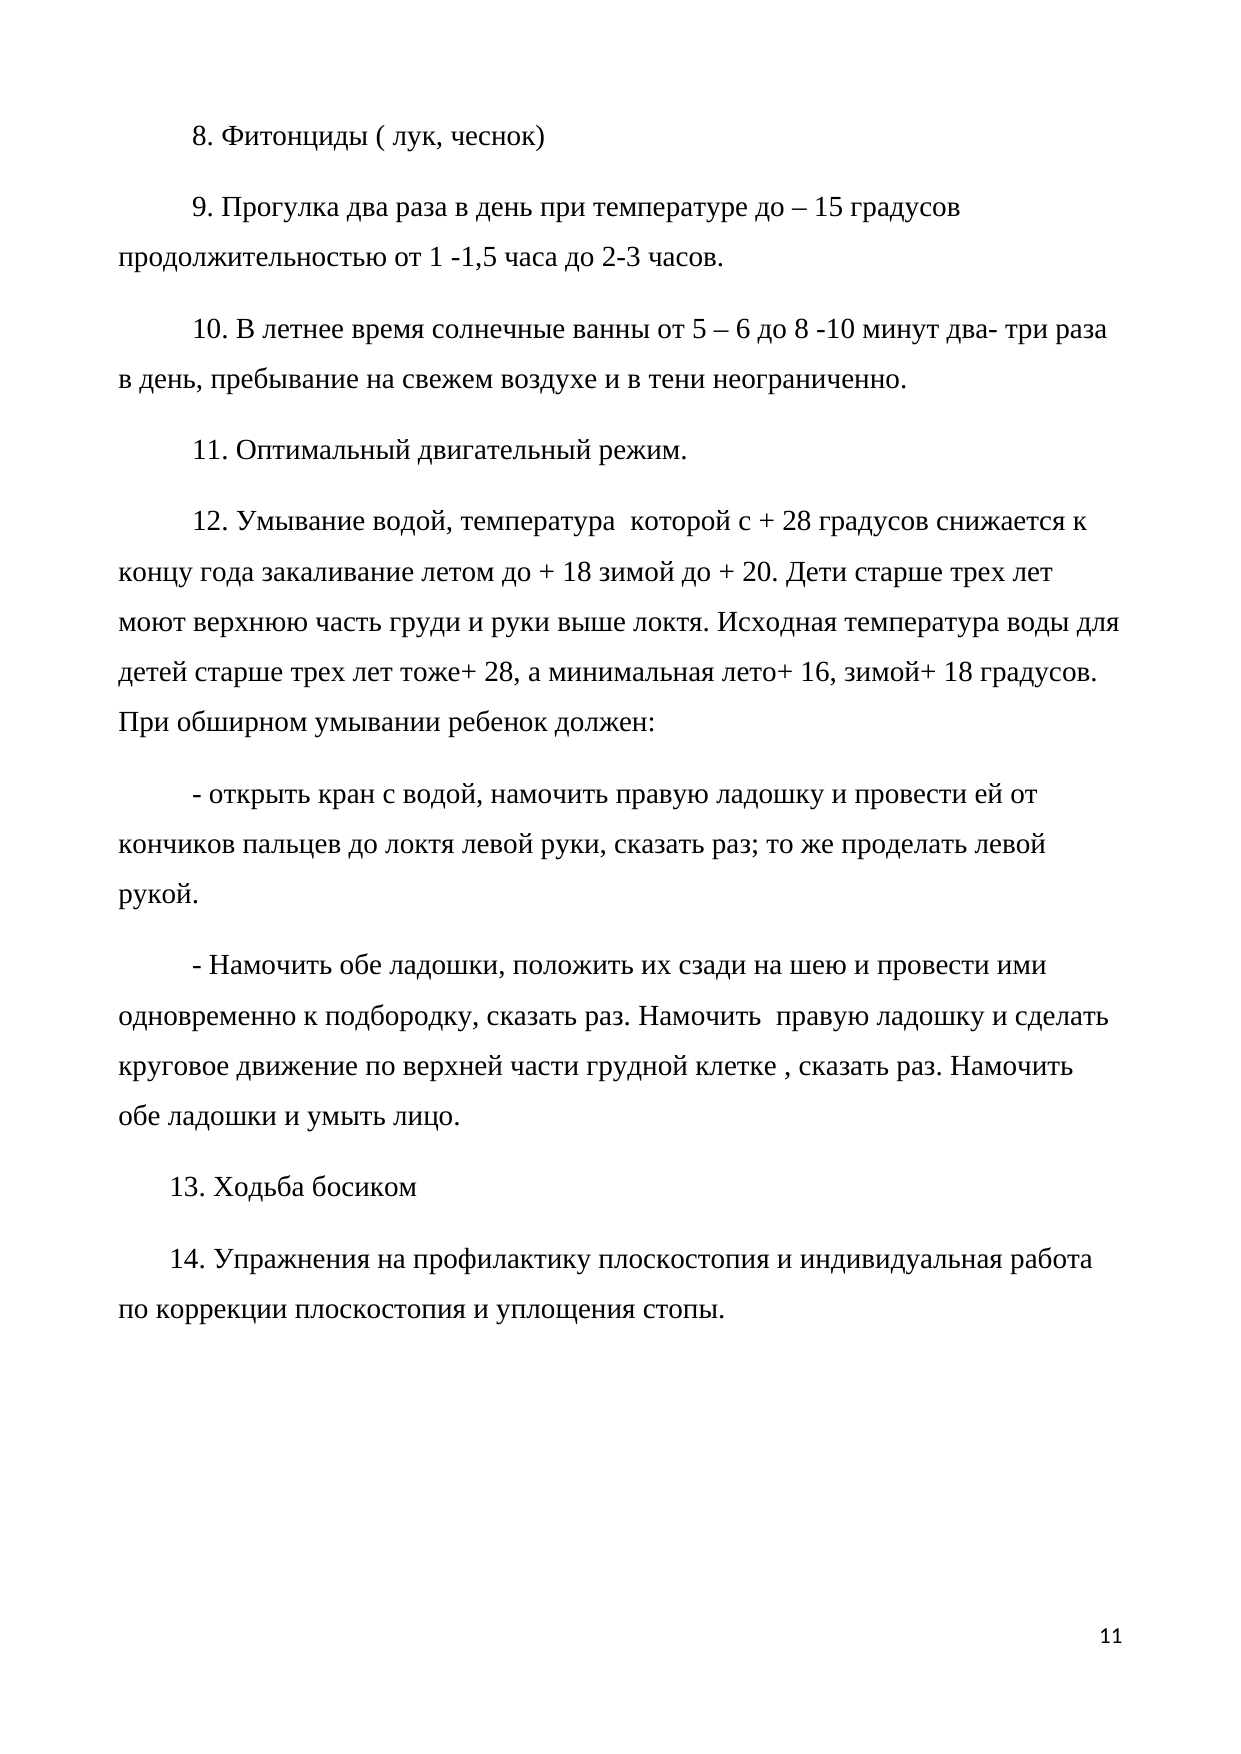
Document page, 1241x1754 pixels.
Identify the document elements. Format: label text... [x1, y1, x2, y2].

text 9. Прогулка два раза в день при температуре до – 15 градусов продолжительностью от 1 -1,5 часа до 2-3 часов. [118, 189, 1122, 273]
text 11. Оптимальный двигательный режим. [118, 432, 1122, 466]
text - Намочить обе ладошки, положить их сзади на шею и провести ими одновременно к подбородку, сказать раз. Намочить правую ладошку и сделать круговое движение по верхней части грудной клетке , сказать раз. Намочить обе ладошки и умыть лицо. [118, 947, 1122, 1132]
text 12. Умывание водой, температура которой с + 28 градусов снижается к концу года закаливание летом до + 18 зимой до + 20. Дети старше трех лет моют верхнюю часть груди и руки выше локтя. Исходная температура воды для детей старше трех лет тоже+ 28, а минимальная лето+ 16, зимой+ 18 градусов. При обширном умывании ребенок должен: [118, 503, 1122, 738]
text 10. В летнее время солнечные ванны от 5 – 6 до 8 -10 минут два- три раза в день, пребывание на свежем воздухе и в тени неограниченно. [118, 311, 1122, 394]
text 13. Ходьба босиком [118, 1169, 1122, 1203]
text - открыть кран с водой, намочить правую ладошку и провести ей от кончиков пальцев до локтя левой руки, сказать раз; то же проделать левой рукой. [118, 776, 1122, 910]
text 8. Фитонциды ( лук, чеснок) [118, 118, 1122, 152]
text 14. Упражнения на профилактику плоскостопия и индивидуальная работа по коррекции плоскостопия и уплощения стопы. [118, 1241, 1122, 1324]
